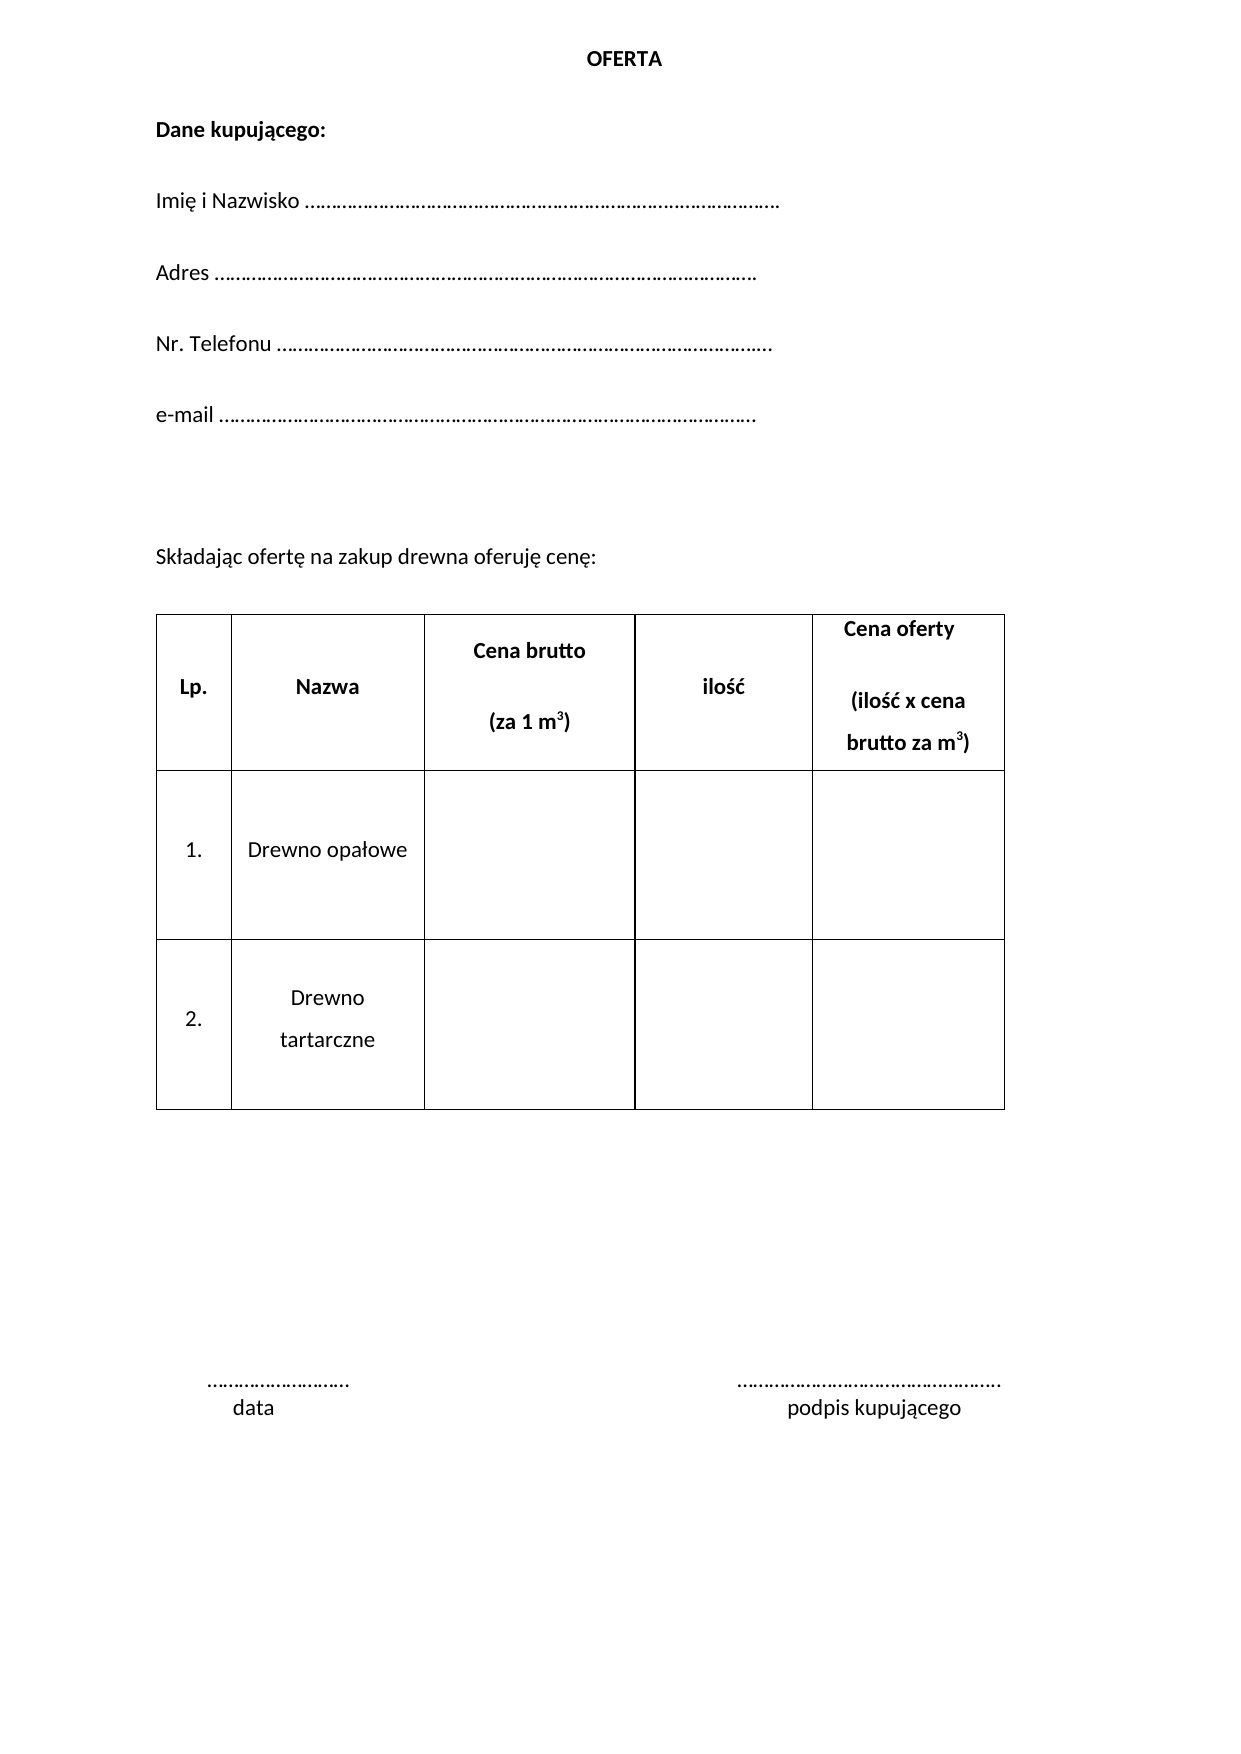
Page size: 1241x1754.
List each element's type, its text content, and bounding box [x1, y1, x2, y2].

table_cell Drewno tartarczne [232, 940, 424, 1109]
table_cell [813, 771, 1004, 939]
table_cell 1. [157, 771, 231, 939]
table_cell [813, 940, 1004, 1109]
table_cell [425, 771, 634, 939]
table_header Nazwa [232, 615, 424, 770]
table_header Lp. [157, 615, 231, 770]
text Imię i Nazwisko ……………………………………………………………..………………. [156, 187, 1093, 215]
table_cell [425, 940, 634, 1109]
table_header Cena oferty (ilość x cena brutto za m3) [813, 615, 1004, 770]
table_cell [636, 940, 812, 1109]
text OFERTA [156, 44, 1093, 72]
table_cell [636, 771, 812, 939]
text e-mail ………………………………………………………………………………………… [156, 400, 1093, 428]
text Nr. Telefonu ……………………………………………………………………………….… [156, 329, 1093, 357]
text data podpis kupującego [156, 1393, 1093, 1477]
table_header ilość [636, 615, 812, 770]
text Składając ofertę na zakup drewna oferuję cenę: [156, 542, 1093, 570]
table_cell 2. [157, 940, 231, 1109]
text ……………………… ………………………………………….. [156, 1365, 1093, 1393]
table_cell Drewno opałowe [232, 771, 424, 939]
text Dane kupującego: [156, 116, 1093, 143]
table_header Cena brutto (za 1 m3) [425, 615, 634, 770]
text Adres …………………………………………………………………………………………. [156, 258, 1093, 286]
